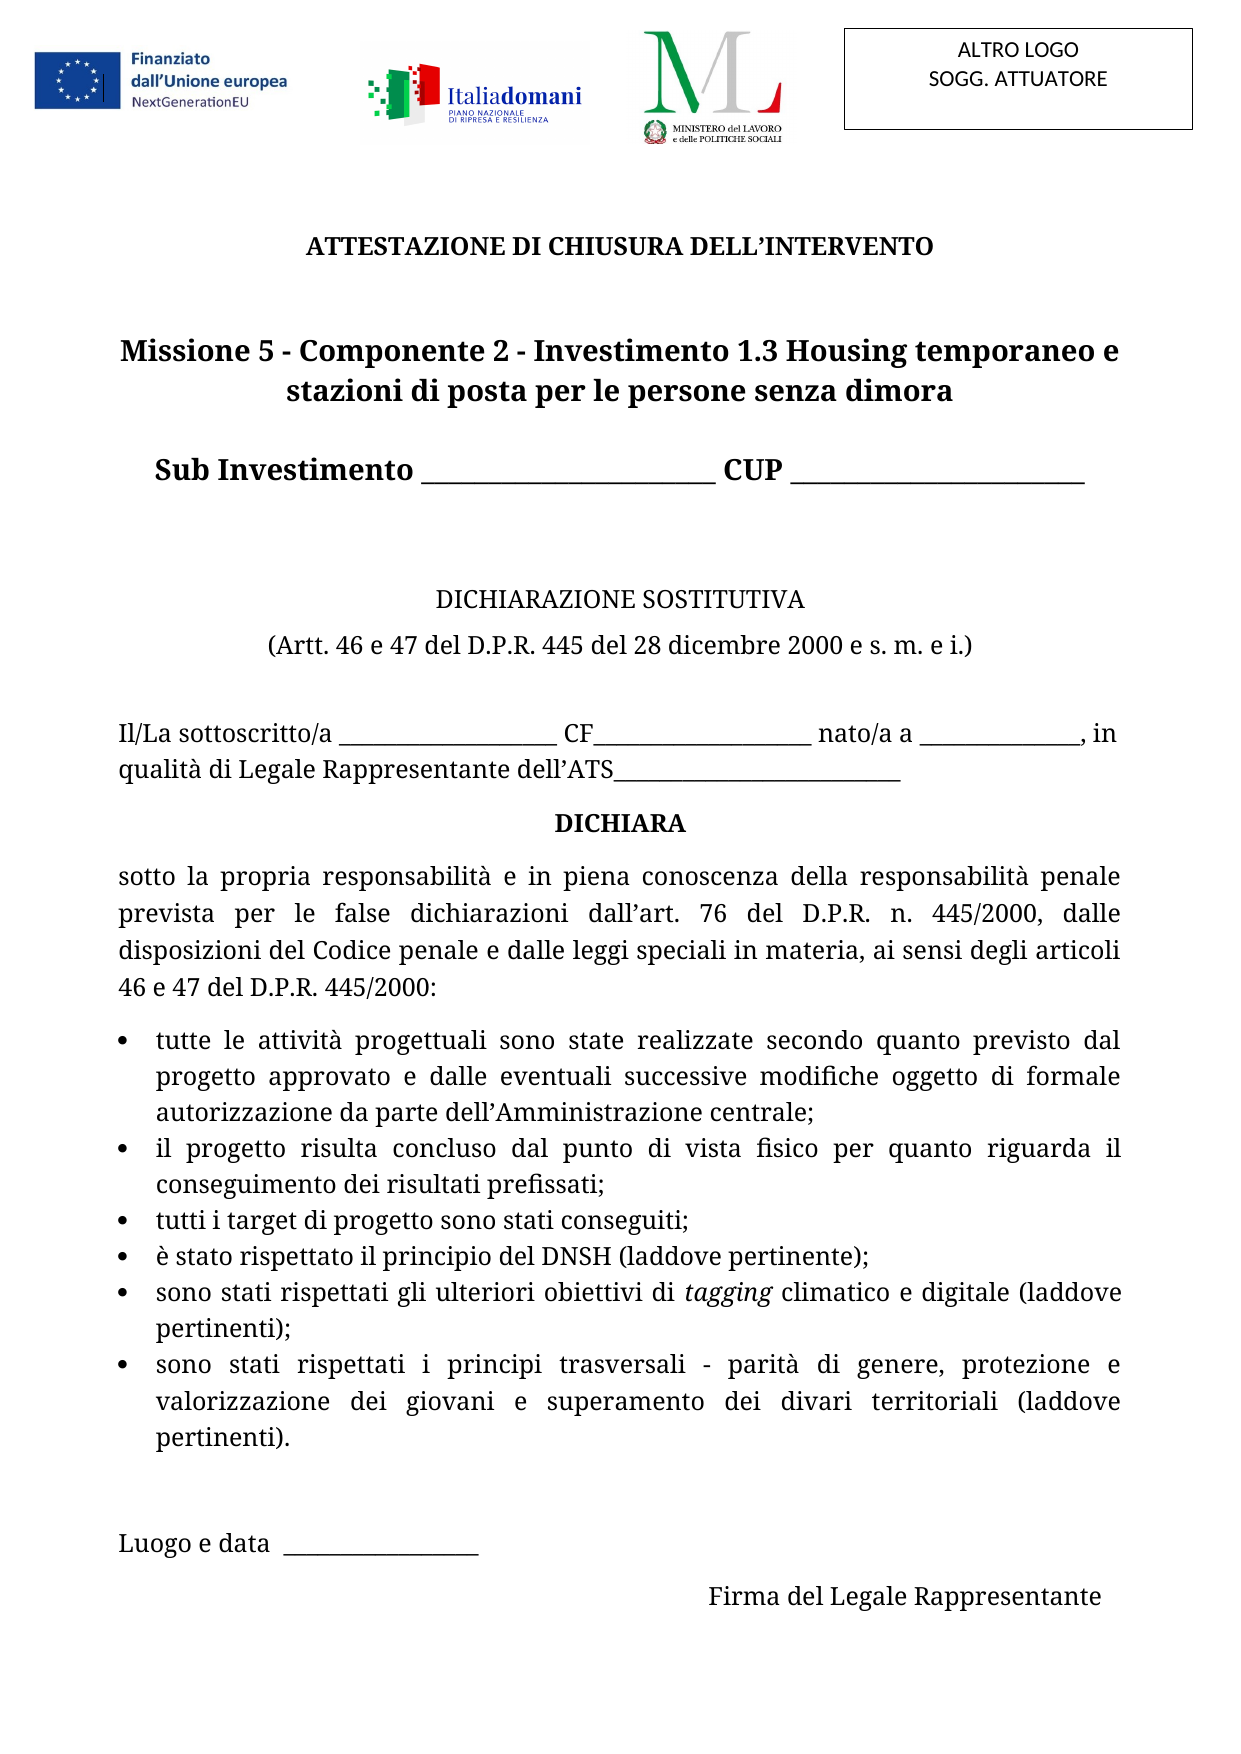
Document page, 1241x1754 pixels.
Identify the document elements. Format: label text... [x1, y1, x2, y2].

picture [360, 41, 590, 145]
text Missione 5 - Componente 2 - Investimento 1.3 Housing temporaneo e stazioni di posta per le persone senza dimora [118, 331, 1122, 410]
picture [33, 45, 294, 111]
text sotto la propria responsabilità e in piena conoscenza della responsabilità penale prevista per le false dichiarazioni dall’art. 76 del D.P.R. n. 445/2000, dalle disposizioni del Codice penale e dalle leggi speciali in materia, ai sensi degli articoli 46 e 47 del D.P.R. 445/2000: [118, 859, 1122, 1003]
list è stato rispettato il principio del DNSH (laddove pertinente); [118, 1239, 1122, 1273]
text Il/La sottoscritto/a ___________________ CF___________________ nato/a a ______________, in qualità di Legale Rappresentante dell’ATS_________________________ [118, 715, 1122, 786]
text Luogo e data _________________ [118, 1525, 1122, 1559]
list sono stati rispettati gli ulteriori obiettivi di tagging climatico e digitale (laddove pertinenti); [118, 1275, 1122, 1345]
list sono stati rispettati i principi trasversali - parità di genere, protezione e valorizzazione dei giovani e superamento dei divari territoriali (laddove pertinenti). [118, 1347, 1122, 1453]
list tutti i target di progetto sono stati conseguiti; [118, 1203, 1122, 1237]
text (Artt. 46 e 47 del D.P.R. 445 del 28 dicembre 2000 e s. m. e i.) [118, 628, 1122, 662]
text DICHIARAZIONE SOSTITUTIVA [118, 581, 1122, 615]
text ATTESTAZIONE DI CHIUSURA DELL’INTERVENTO [118, 228, 1122, 263]
text Sub Investimento ______________________ CUP ______________________ [118, 450, 1122, 489]
list tutte le attività progettuali sono state realizzate secondo quanto previsto dal progetto approvato e dalle eventuali successive modifiche oggetto di formale autorizzazione da parte dell’Amministrazione centrale; [118, 1023, 1122, 1129]
text DICHIARA [118, 806, 1122, 839]
list il progetto risulta concluso dal punto di vista fisico per quanto riguarda il conseguimento dei risultati prefissati; [118, 1131, 1122, 1201]
text Firma del Legale Rappresentante [708, 1579, 1122, 1613]
picture [625, 30, 798, 144]
